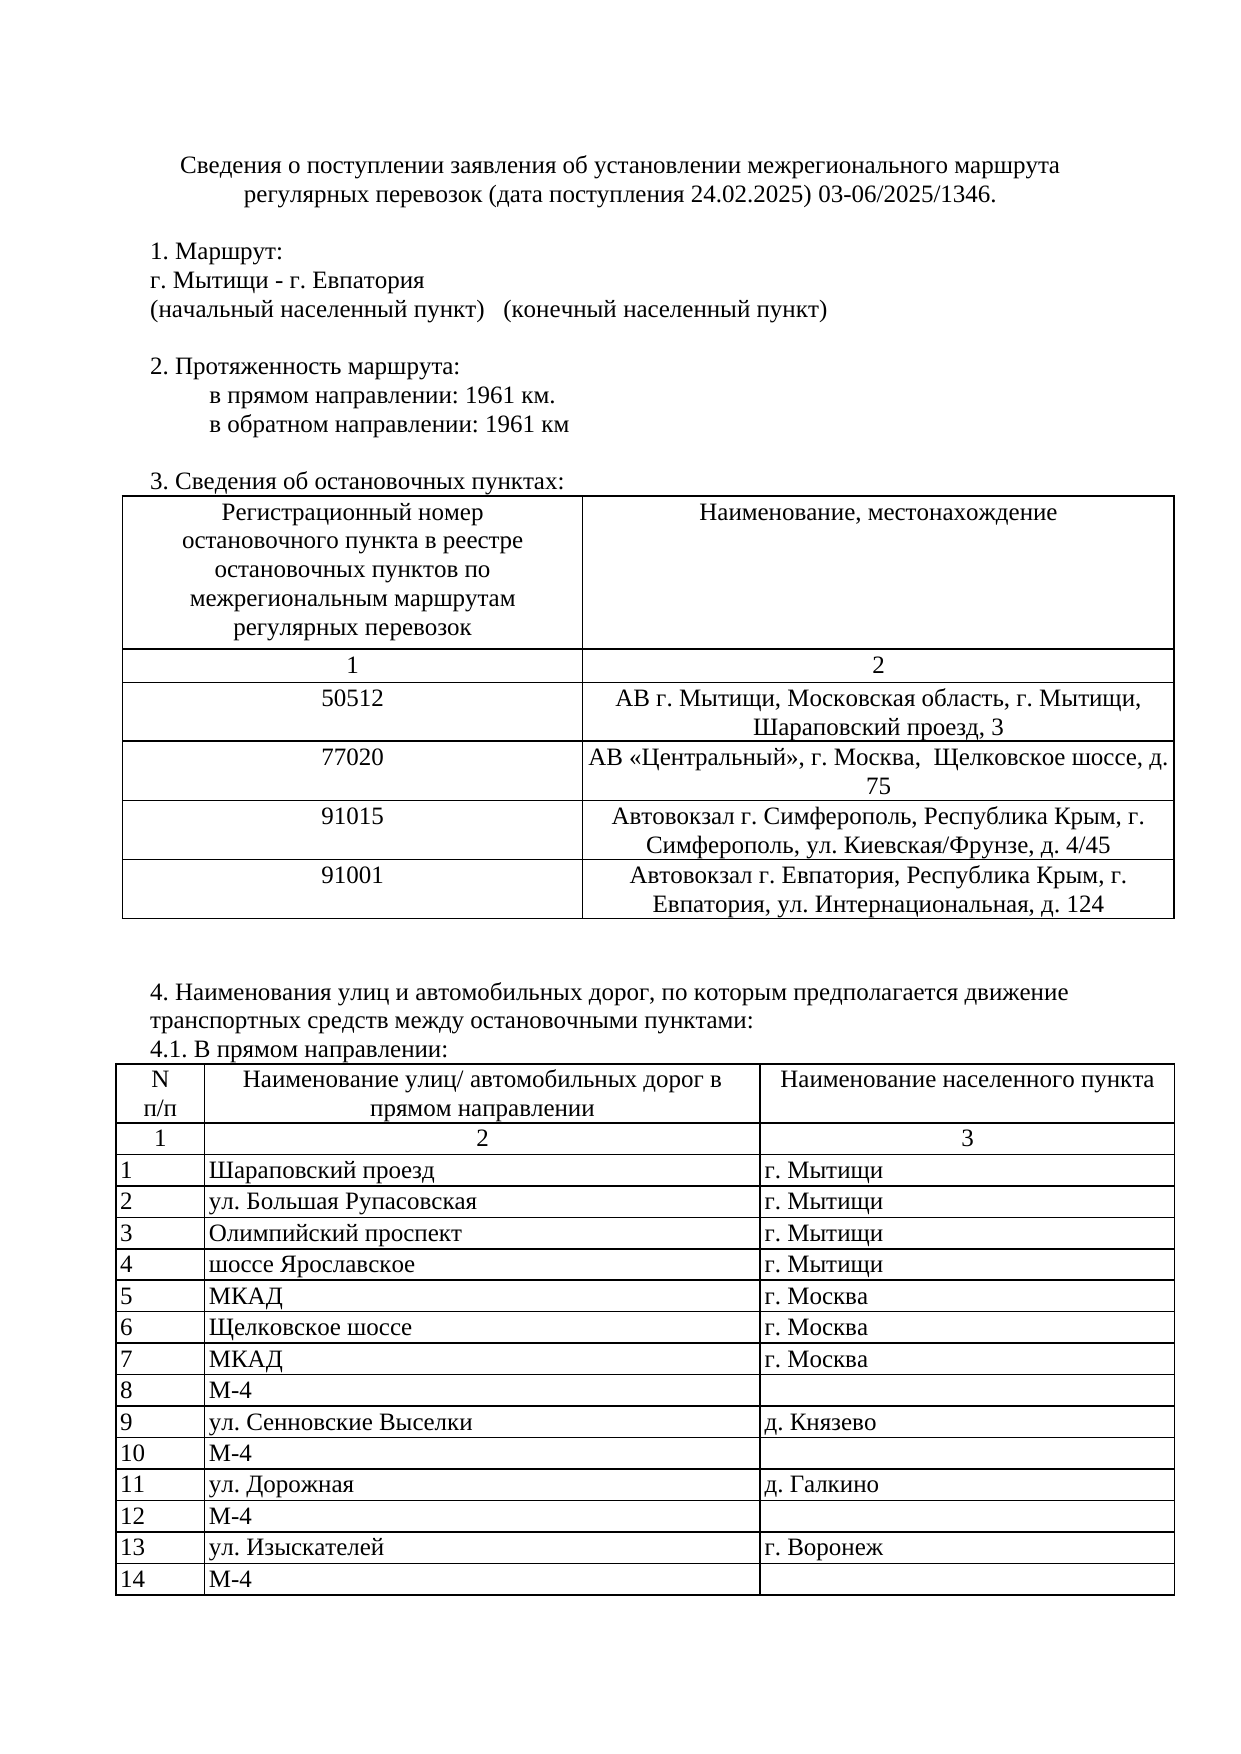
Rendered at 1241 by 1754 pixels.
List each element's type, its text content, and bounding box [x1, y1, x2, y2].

table_cell М-4 [205, 1501, 759, 1531]
table_cell г. Мытищи [761, 1250, 1174, 1279]
text 1. Маршрут: [150, 236, 1090, 265]
text (начальный населенный пункт) (конечный населенный пункт) [150, 294, 1090, 322]
table_cell г. Мытищи [761, 1218, 1174, 1248]
text в обратном направлении: 1961 км [150, 409, 1090, 437]
table_cell 13 [117, 1533, 204, 1562]
table_cell ул. Изыскателей [205, 1533, 759, 1562]
table_cell Шараповский проезд [205, 1155, 759, 1185]
table_cell д. Галкино [761, 1470, 1174, 1499]
table_cell 3 [117, 1218, 204, 1248]
table_cell 1 [117, 1155, 204, 1185]
table_cell 2 [205, 1124, 759, 1153]
table_cell МКАД [205, 1281, 759, 1311]
table_cell 3 [761, 1124, 1174, 1153]
table_cell 7 [117, 1344, 204, 1374]
table_cell 10 [117, 1438, 204, 1468]
table_cell 1 [117, 1124, 204, 1153]
table_cell 2 [117, 1187, 204, 1216]
table_cell д. Князево [761, 1407, 1174, 1437]
table_cell Олимпийский проспект [205, 1218, 759, 1248]
table_cell 8 [117, 1375, 204, 1405]
table_cell [761, 1438, 1174, 1468]
table_cell Автовокзал г. Евпатория, Республика Крым, г. Евпатория, ул. Интернациональная, д. 124 [583, 860, 1173, 918]
table_header N п/п [117, 1065, 204, 1122]
table_cell шоссе Ярославское [205, 1250, 759, 1279]
table_cell 5 [117, 1281, 204, 1311]
text Сведения о поступлении заявления об установлении межрегионального маршрута регулярных перевозок (дата поступления 24.02.2025) 03-06/2025/1346. [150, 150, 1090, 207]
table_cell г. Москва [761, 1312, 1174, 1342]
table_cell М-4 [205, 1375, 759, 1405]
text 4.1. В прямом направлении: [150, 1034, 1090, 1063]
table_cell 14 [117, 1564, 204, 1594]
table_cell 2 [583, 650, 1173, 681]
text 2. Протяженность маршрута: [150, 351, 1090, 380]
table_cell г. Москва [761, 1281, 1174, 1311]
table_cell 4 [117, 1250, 204, 1279]
table_cell 9 [117, 1407, 204, 1437]
table_cell 11 [117, 1470, 204, 1499]
table_cell АВ «Центральный», г. Москва, Щелковское шоссе, д. 75 [583, 742, 1173, 799]
table_cell М-4 [205, 1438, 759, 1468]
table_cell [761, 1375, 1174, 1405]
table_cell ул. Большая Рупасовская [205, 1187, 759, 1216]
text 4. Наименования улиц и автомобильных дорог, по которым предполагается движение транспортных средств между остановочными пунктами: [150, 977, 1090, 1034]
table_cell [761, 1501, 1174, 1531]
table_cell 91001 [123, 860, 582, 918]
table_cell [761, 1564, 1174, 1594]
table_cell МКАД [205, 1344, 759, 1374]
table_cell 50512 [123, 683, 582, 740]
table_header Наименование улиц/ автомобильных дорог в прямом направлении [205, 1065, 759, 1122]
table_cell Щелковское шоссе [205, 1312, 759, 1342]
table_cell ул. Сенновские Выселки [205, 1407, 759, 1437]
text в прямом направлении: 1961 км. [150, 380, 1090, 409]
table_header Регистрационный номер остановочного пункта в реестре остановочных пунктов по межрегиональным маршрутам регулярных перевозок [123, 497, 582, 648]
table_header Наименование, местонахождение [583, 497, 1173, 648]
table_cell 77020 [123, 742, 582, 799]
table_cell АВ г. Мытищи, Московская область, г. Мытищи, Шараповский проезд, 3 [583, 683, 1173, 740]
table_cell Автовокзал г. Симферополь, Республика Крым, г. Симферополь, ул. Киевская/Фрунзе, д. 4/45 [583, 801, 1173, 858]
table_cell 12 [117, 1501, 204, 1531]
table_header Наименование населенного пункта [761, 1065, 1174, 1122]
table_cell ул. Дорожная [205, 1470, 759, 1499]
table_cell г. Москва [761, 1344, 1174, 1374]
table_cell 1 [123, 650, 582, 681]
table_cell г. Мытищи [761, 1187, 1174, 1216]
text г. Мытищи - г. Евпатория [150, 265, 1090, 294]
table_cell г. Воронеж [761, 1533, 1174, 1562]
table_cell г. Мытищи [761, 1155, 1174, 1185]
table_cell 6 [117, 1312, 204, 1342]
table_cell 91015 [123, 801, 582, 858]
text 3. Сведения об остановочных пунктах: [150, 466, 1090, 495]
table_cell М-4 [205, 1564, 759, 1594]
